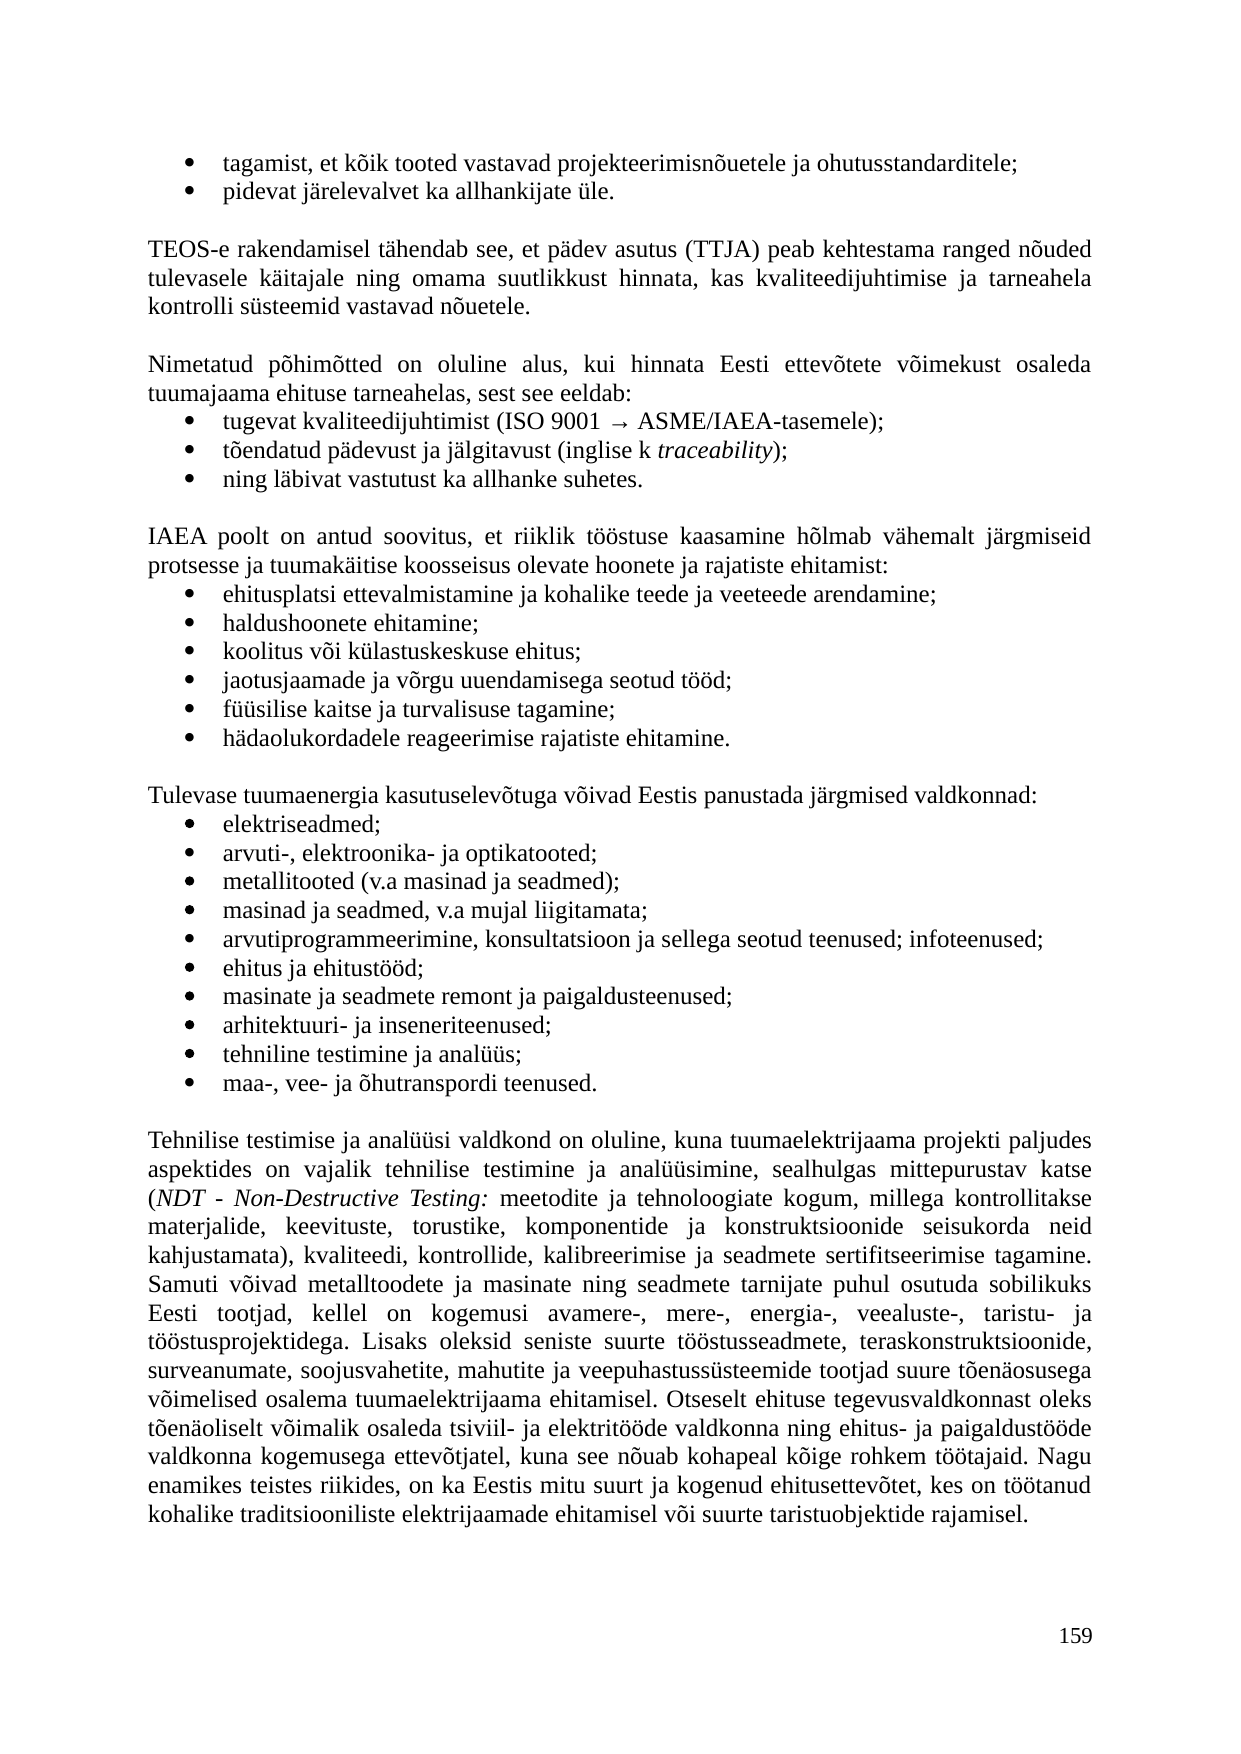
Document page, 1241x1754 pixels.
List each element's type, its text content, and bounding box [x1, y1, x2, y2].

list arvuti-, elektroonika- ja optikatooted; [185, 838, 1093, 866]
list maa-, vee- ja õhutranspordi teenused. [185, 1068, 1093, 1096]
list metallitooted (v.a masinad ja seadmed); [185, 866, 1093, 895]
text IAEA poolt on antud soovitus, et riiklik tööstuse kaasamine hõlmab vähemalt järgmiseid protsesse ja tuumakäitise koosseisus olevate hoonete ja rajatiste ehitamist: [148, 521, 1093, 579]
list ehitus ja ehitustööd; [185, 953, 1093, 981]
list hädaolukordadele reageerimise rajatiste ehitamine. [185, 723, 1093, 751]
list tagamist, et kõik tooted vastavad projekteerimisnõuetele ja ohutusstandarditele; [185, 148, 1093, 176]
text Tulevase tuumaenergia kasutuselevõtuga võivad Eestis panustada järgmised valdkonnad: [148, 780, 1093, 809]
list koolitus või külastuskeskuse ehitus; [185, 636, 1093, 665]
list pidevat järelevalvet ka allhankijate üle. [185, 176, 1093, 205]
list masinad ja seadmed, v.a mujal liigitamata; [185, 895, 1093, 924]
list tõendatud pädevust ja jälgitavust (inglise k traceability); [185, 435, 1093, 464]
list tehniline testimine ja analüüs; [185, 1039, 1093, 1068]
list haldushoonete ehitamine; [185, 608, 1093, 636]
list ehitusplatsi ettevalmistamine ja kohalike teede ja veeteede arendamine; [185, 579, 1093, 608]
list arvutiprogrammeerimine, konsultatsioon ja sellega seotud teenused; infoteenused; [185, 924, 1093, 953]
list masinate ja seadmete remont ja paigaldusteenused; [185, 981, 1093, 1010]
text TEOS-e rakendamisel tähendab see, et pädev asutus (TTJA) peab kehtestama ranged nõuded tulevasele käitajale ning omama suutlikkust hinnata, kas kvaliteedijuhtimise ja tarneahela kontrolli süsteemid vastavad nõuetele. [148, 234, 1093, 320]
text Tehnilise testimise ja analüüsi valdkond on oluline, kuna tuumaelektrijaama projekti paljudes aspektides on vajalik tehnilise testimine ja analüüsimine, sealhulgas mittepurustav katse (NDT - Non-Destructive Testing: meetodite ja tehnoloogiate kogum, millega kontrollitakse materjalide, keevituste, torustike, komponentide ja konstruktsioonide seisukorda neid kahjustamata), kvaliteedi, kontrollide, kalibreerimise ja seadmete sertifitseerimise tagamine. Samuti võivad metalltoodete ja masinate ning seadmete tarnijate puhul osutuda sobilikuks Eesti tootjad, kellel on kogemusi avamere-, mere-, energia-, veealuste-, taristu- ja tööstusprojektidega. Lisaks oleksid seniste suurte tööstusseadmete, teraskonstruktsioonide, surveanumate, soojusvahetite, mahutite ja veepuhastussüsteemide tootjad suure tõenäosusega võimelised osalema tuumaelektrijaama ehitamisel. Otseselt ehituse tegevusvaldkonnast oleks tõenäoliselt võimalik osaleda tsiviil- ja elektritööde valdkonna ning ehitus- ja paigaldustööde valdkonna kogemusega ettevõtjatel, kuna see nõuab kohapeal kõige rohkem töötajaid. Nagu enamikes teistes riikides, on ka Eestis mitu suurt ja kogenud ehitusettevõtet, kes on töötanud kohalike traditsiooniliste elektrijaamade ehitamisel või suurte taristuobjektide rajamisel. [148, 1125, 1093, 1528]
list tugevat kvaliteedijuhtimist (ISO 9001 → ASME/IAEA-tasemele); [185, 406, 1093, 435]
list füüsilise kaitse ja turvalisuse tagamine; [185, 694, 1093, 723]
text Nimetatud põhimõtted on oluline alus, kui hinnata Eesti ettevõtete võimekust osaleda tuumajaama ehituse tarneahelas, sest see eeldab: [148, 349, 1093, 406]
list jaotusjaamade ja võrgu uuendamisega seotud tööd; [185, 665, 1093, 694]
list ning läbivat vastutust ka allhanke suhetes. [185, 464, 1093, 493]
list elektriseadmed; [185, 809, 1093, 838]
list arhitektuuri- ja inseneriteenused; [185, 1010, 1093, 1039]
